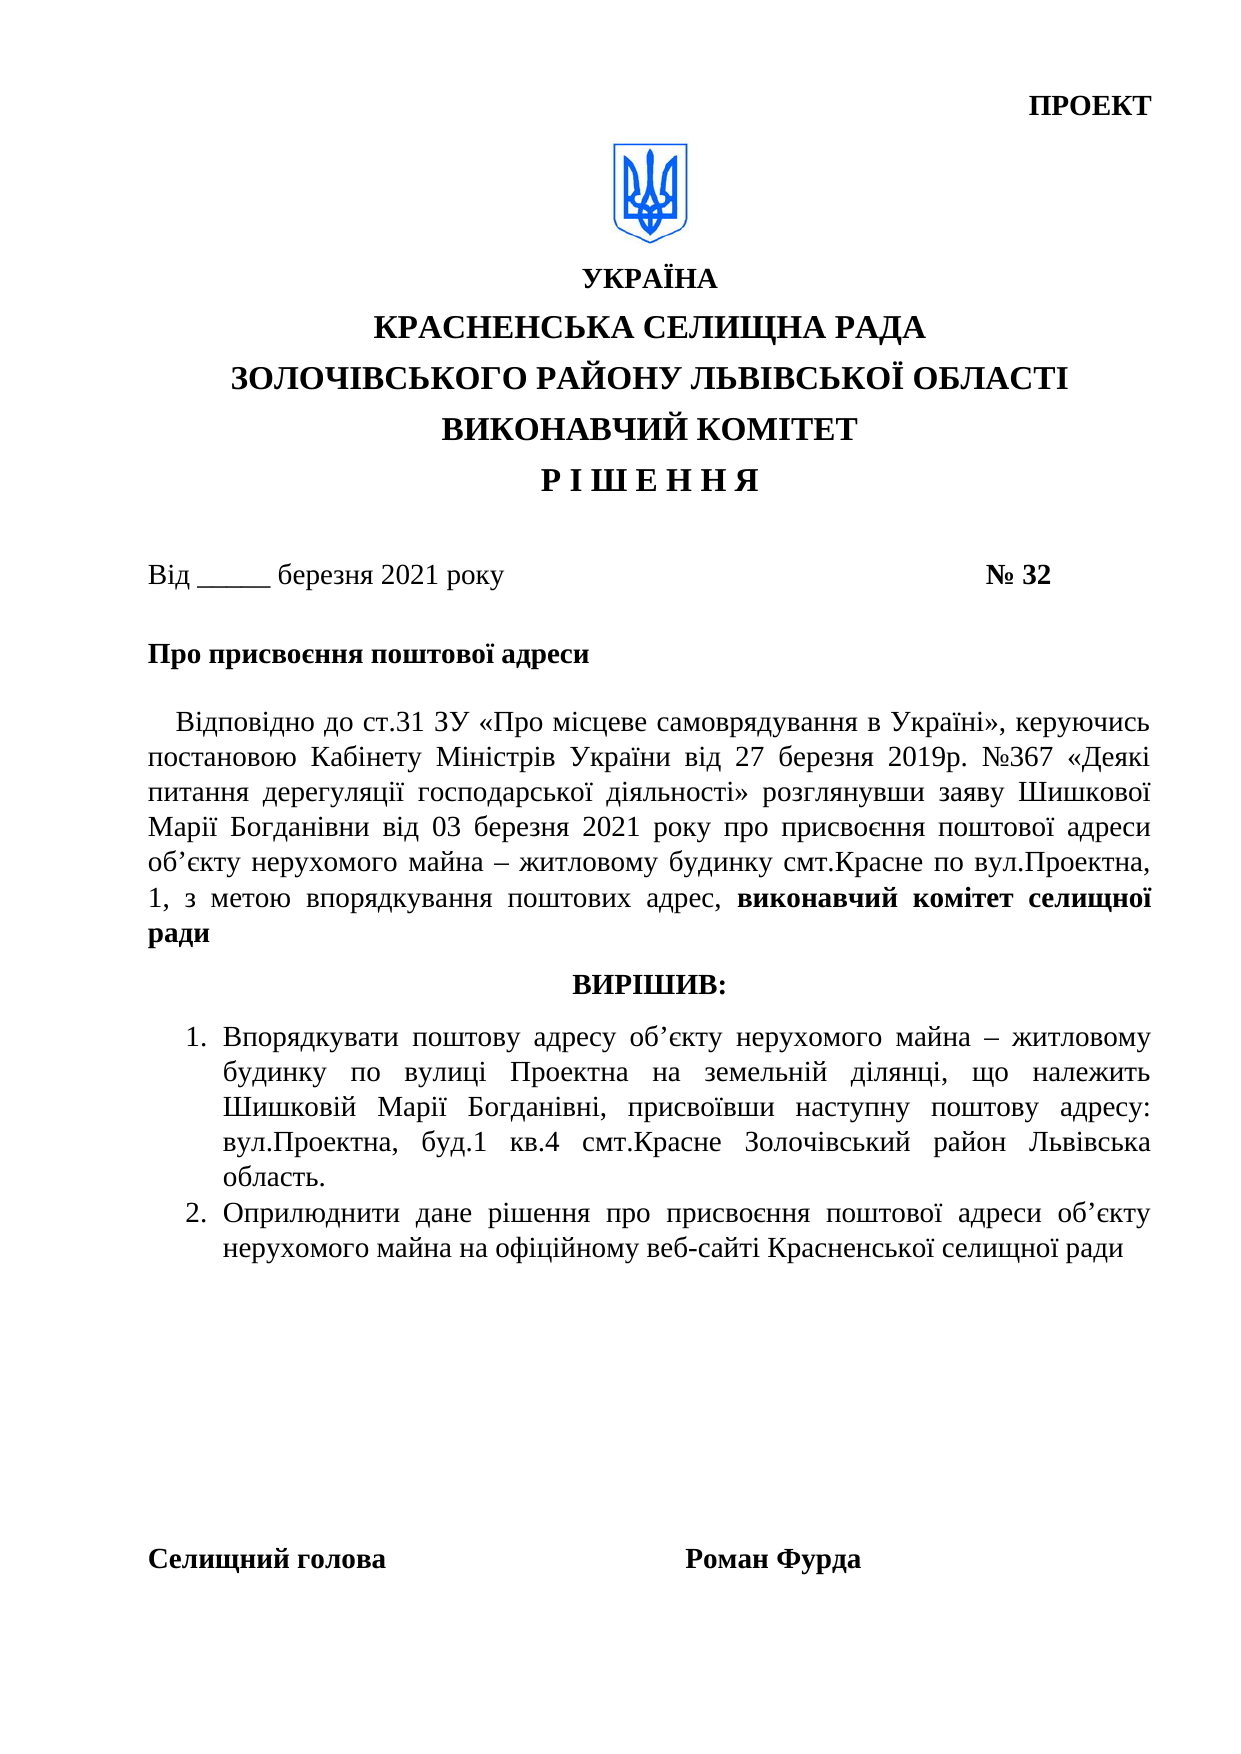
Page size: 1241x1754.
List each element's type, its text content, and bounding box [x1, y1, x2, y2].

text ВИКОНАВЧИЙ КОМІТЕТ [148, 409, 1152, 448]
text ЗОЛОЧІВСЬКОГО РАЙОНУ ЛЬВІВСЬКОЇ ОБЛАСТІ [148, 358, 1152, 397]
list Оприлюднити дане рішення про присвоєння поштової адреси об’єкту нерухомого майна на офіційному веб-сайті Красненської селищної ради [185, 1195, 1152, 1263]
text Р І Ш Е Н Н Я [148, 460, 1152, 498]
text Про присвоєння поштової адреси [148, 637, 1152, 670]
text ВИРІШИВ: [148, 967, 1152, 1000]
text Україна [148, 262, 1152, 295]
text Від _____ березня 2021 року № 32 [148, 557, 1152, 591]
list Впорядкувати поштову адресу об’єкту нерухомого майна – житловому будинку по вулиці Проектна на земельній ділянці, що належить Шишковій Марії Богданівні, присвоївши наступну поштову адресу: вул.Проектна, буд.1 кв.4 смт.Красне Золочівський район Львівська область. [185, 1019, 1152, 1193]
picture [610, 140, 689, 244]
text Відповідно до ст.31 ЗУ «Про місцеве самоврядування в Україні», керуючись постановою Кабінету Міністрів України від 27 березня 2019р. №367 «Деякі питання дерегуляції господарської діяльності» розглянувши заяву Шишкової Марії Богданівни від 03 березня 2021 року про присвоєння поштової адреси об’єкту нерухомого майна – житловому будинку смт.Красне по вул.Проектна, 1, з метою впорядкування поштових адрес, виконавчий комітет селищної ради [148, 704, 1152, 948]
text Селищний голова Роман Фурда [148, 1541, 1152, 1575]
text ПРОЕКТ [148, 88, 1152, 122]
text КРАСНЕНСЬКА СЕЛИЩНА РАДА [148, 308, 1152, 346]
